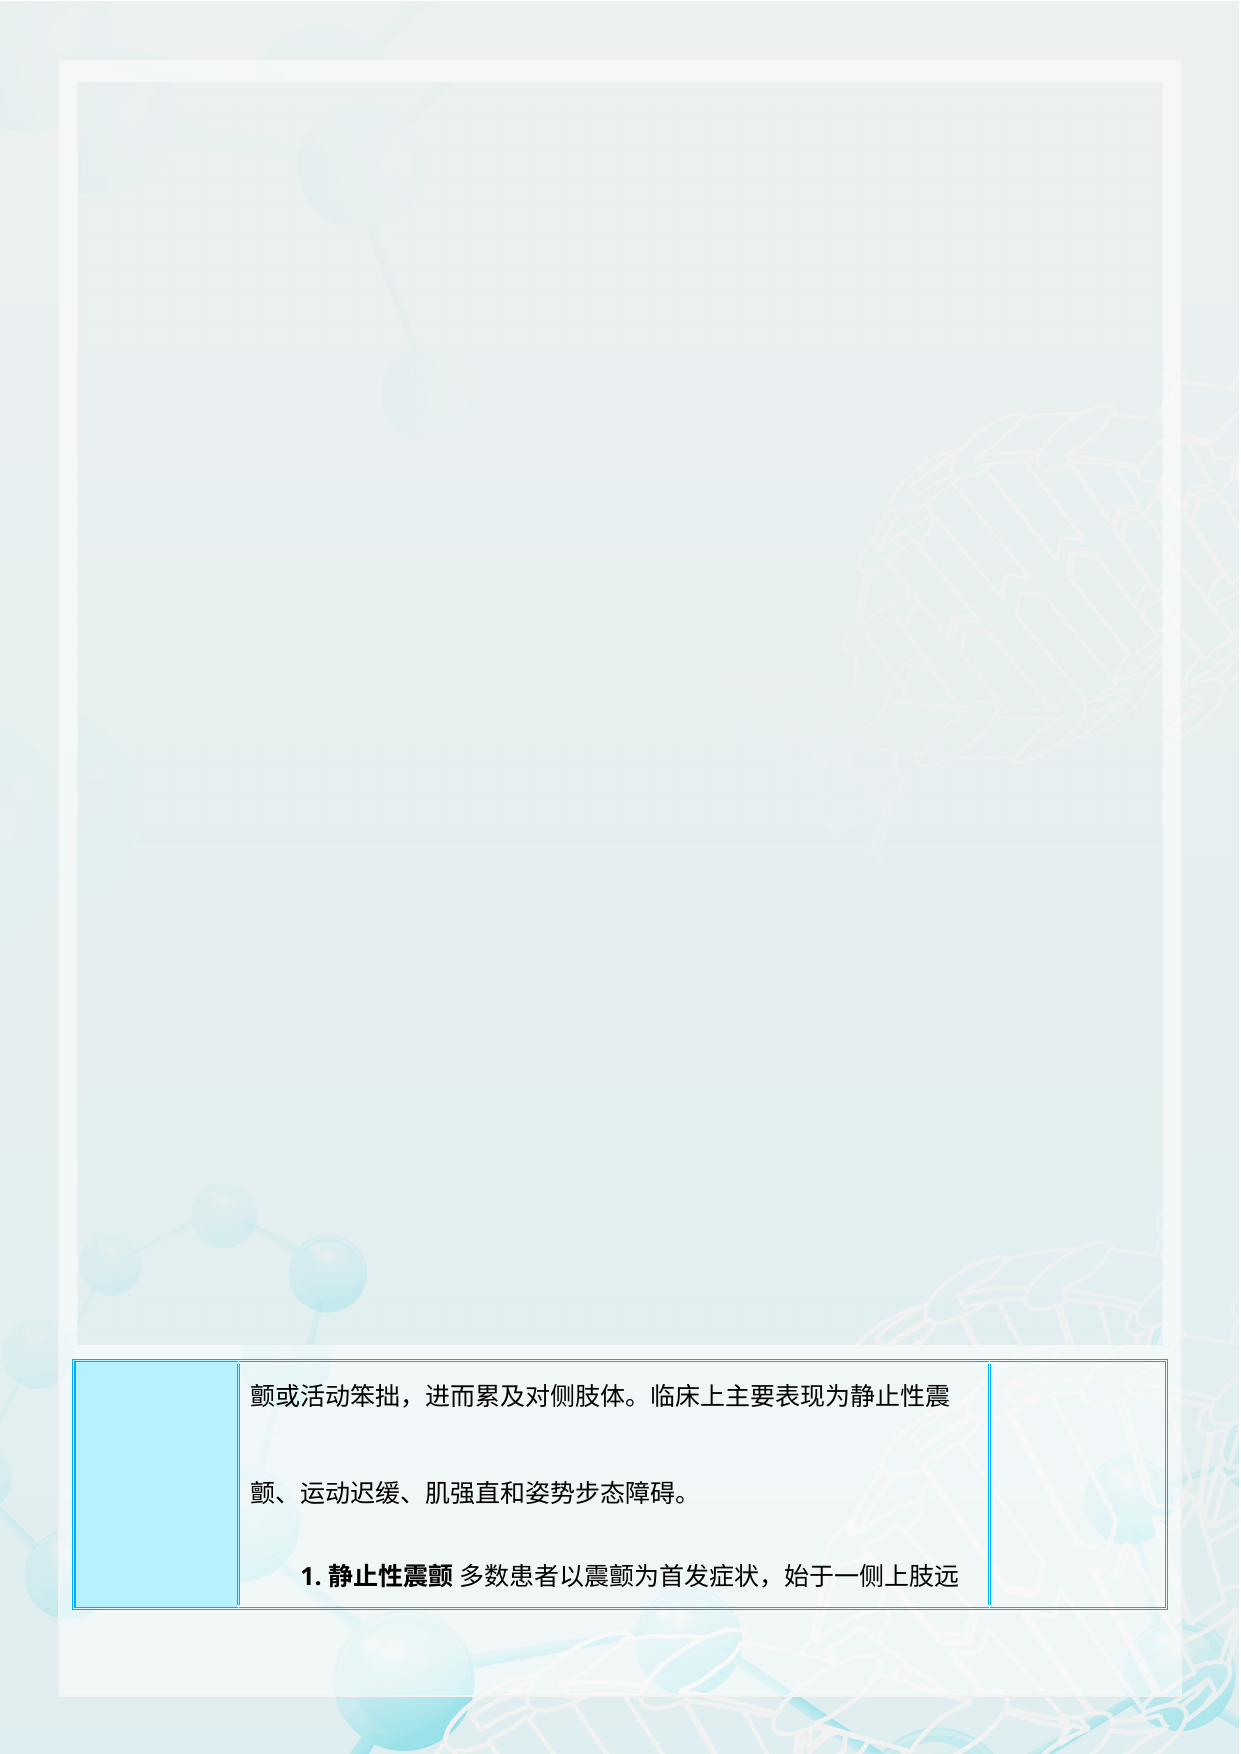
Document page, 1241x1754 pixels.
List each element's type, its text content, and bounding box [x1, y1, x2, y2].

table_cell 知识讲解（45min） [76, 1360, 239, 1607]
table_cell 通过教师讲解，了解帕金森病的基本理论知识。 [990, 1362, 1165, 1607]
picture [0, 1, 1240, 1754]
table_cell 【教师】展示帕金森病 一、病因及发病机制 病因未明。遗传及环境因素、老龄化等均可能参与 PD 多 巴胺能神经元的变性死亡过程。其中人口老龄化是 PD 发病的危险因素之一，遗传因素在 PD 发病机制中起着重要的作用。 环境因素与接触农业或工业毒物有关，如除草剂、杀虫剂等可能是本病的发病因素之一。 二、临床表现 帕金森病起病隐袭，进展缓慢。首发症状通常是一侧肢体的震颤或活动笨拙，进而累及对侧肢体。临床上主要表现为静止性震颤、运动迟缓、肌强直和姿势步态障碍。 1. 静止性震颤 多数患者以震颤为首发症状，始于一侧上肢远端，静止时出现或明显，随意运动时减轻或停止，精神紧张时加剧，入睡后消失。手部静止性震颤在行走时加重。典型的表现是频率为 4 ～ 6Hz 的“搓丸样”震颤。 2. 肌强直 患者的肢体、颈部或躯干阻力增加呈故“铅管样强直”。合并有肢体震颤时，可在均匀阻力中出现断续停顿，如转动齿轮，故称“齿轮样强直”。 3. 运动迟缓 运动迟缓指动作变慢，主动运动丧失。面部表情减少，瞬目减少称为面具脸。写字可变慢，字迹变小，称为“小写症”。洗漱、穿衣和其他精细动作可变得笨拙、不灵活。行走的速度变慢，常曳行，手臂摆动幅度会逐渐减少甚至消失，步距变小。 4. 姿势步态障碍 中晚期出现姿势反射消失，平衡失调，易跌倒。姿势反射可通过后拉试验来检测。检查者站在患者的背后，嘱患者做好准备后牵拉其双肩。正常人能在后退一步之内恢复正常直立。而姿势反射消失的患者往往要后退三步以上或是需要人搀扶才能直立。PD 患者行走时常常会越走越快，不易止步，称为慌张步态。 5. 其他表现 以自主神经功能障碍较普遍，如汗液、唾液及皮脂分泌过多，顽固性便秘，直立性低血压等。 三、辅助检查 1.生化检测 采用高效液相色谱（HPLC）可检出脑脊液中多巴胺代谢产物高香草酸（HVA）水平降低。 2.基因检测 采用DNA印迹技术、聚合酶链反应技术（PCR）、DNA序列分析等可发现帕金森病易感基因。 3.功能影像学检测 采用正电子发射计算机断层扫描（PET）、单光子发射计算机断层扫描（SPECT）进行脑功能显像检测。功能影像学检测对PD的早期诊断及监测病情进展有一定价值。 4. 颅脑 CT、MRI 缺乏特征性改变，可显示脑沟增宽、脑室扩大。 四、诊断 帕金森病的诊断主要依靠病史、临床症状及体征。根据隐袭起病、逐渐进展的特点，单侧受累进而发展至对侧，表现为静止性震颤和行动迟缓，排除非典型帕金森病样症状即可作出临床诊断。对左旋多巴制剂治疗有效则更加支持诊断。 五、治疗 治疗原则：提高脑内多巴胺的含量及其作用，降低乙酰胆碱的活力，恢复纹状体内多巴胺与乙酰胆碱递质系统平衡。治疗目的是为了改善或缓解症状，提高生活质量。治疗措施：早期鼓励患者进行适度活动和体育锻炼，无须药物治疗；若疾病影响患者的日常生活和工作能力时，适当的药物治疗可不同程度地减轻症状，减少并发症而延长生命。 药物治疗选择应用抗胆碱能药、多巴胺能药、多巴胺能受体激动剂等。左旋多巴是目前治疗 PD 的最有效的药物。常用复方左旋多巴，主要有美多芭和帕金宁。部分患者可采用手术治疗。 【学生】思考、讨论。 [239, 1360, 990, 1607]
